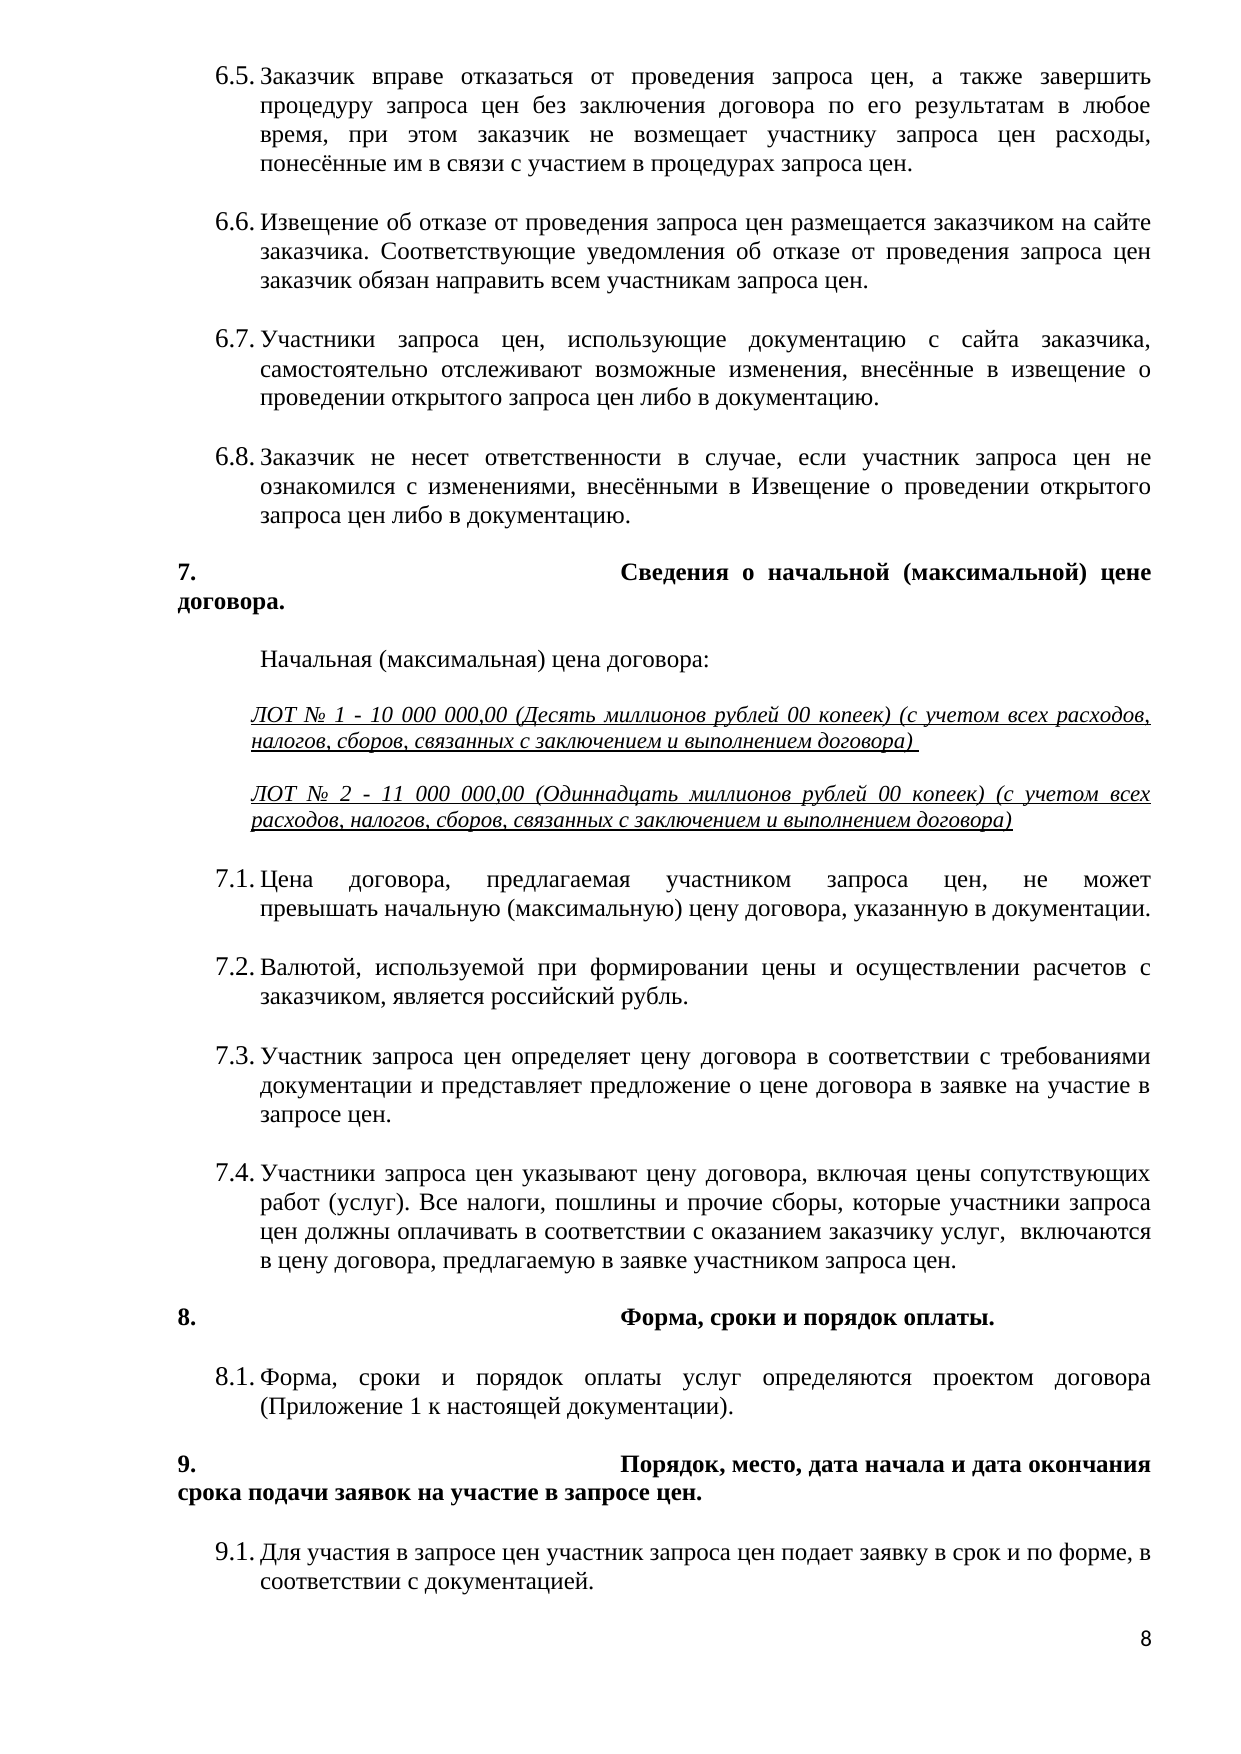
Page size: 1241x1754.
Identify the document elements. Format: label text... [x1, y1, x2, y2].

list Сведения о начальной (максимальной) цене договора. [177, 557, 1152, 615]
list Для участия в запросе цен участник запроса цен подает заявку в срок и по форме, в соответствии с документацией. [215, 1535, 1152, 1595]
list Заказчик вправе отказаться от проведения запроса цен, а также завершить процедуру запроса цен без заключения договора по его результатам в любое время, при этом заказчик не возмещает участнику запроса цен расходы, понесённые им в связи с участием в процедурах запроса цен. [215, 59, 1152, 176]
list Заказчик не несет ответственности в случае, если участник запроса цен не ознакомился с изменениями, внесёнными в Извещение о проведении открытого запроса цен либо в документацию. [215, 440, 1152, 529]
list Участники запроса цен, использующие документацию с сайта заказчика, самостоятельно отслеживают возможные изменения, внесённые в извещение о проведении открытого запроса цен либо в документацию. [215, 323, 1152, 411]
list ЛОТ № 2 - 11 000 000,00 (Одиннадцать миллионов рублей 00 копеек) (с учетом всех расходов, налогов, сборов, связанных с заключением и выполнением договора) [251, 780, 1152, 833]
list Извещение об отказе от проведения запроса цен размещается заказчиком на сайте заказчика. Соответствующие уведомления об отказе от проведения запроса цен заказчик обязан направить всем участникам запроса цен. [215, 205, 1152, 294]
list Форма, сроки и порядок оплаты услуг определяются проектом договора (Приложение 1 к настоящей документации). [215, 1360, 1152, 1420]
list Участник запроса цен определяет цену договора в соответствии с требованиями документации и представляет предложение о цене договора в заявке на участие в запросе цен. [215, 1039, 1152, 1128]
list Цена договора, предлагаемая участником запроса цен, не может превышать начальную (максимальную) цену договора, указанную в документации. [215, 862, 1152, 922]
list Начальная (максимальная) цена договора: [260, 644, 1152, 672]
list ЛОТ № 1 - 10 000 000,00 (Десять миллионов рублей 00 копеек) (с учетом всех расходов, налогов, сборов, связанных с заключением и выполнением договора) [251, 701, 1152, 754]
list Порядок, место, дата начала и дата окончания срока подачи заявок на участие в запросе цен. [177, 1449, 1152, 1506]
list Форма, сроки и порядок оплаты. [177, 1302, 1152, 1331]
list Валютой, используемой при формировании цены и осуществлении расчетов с заказчиком, является российский рубль. [215, 950, 1152, 1010]
list Участники запроса цен указывают цену договора, включая цены сопутствующих работ (услуг). Все налоги, пошлины и прочие сборы, которые участники запроса цен должны оплачивать в соответствии с оказанием заказчику услуг, включаются в цену договора, предлагаемую в заявке участником запроса цен. [215, 1156, 1152, 1274]
